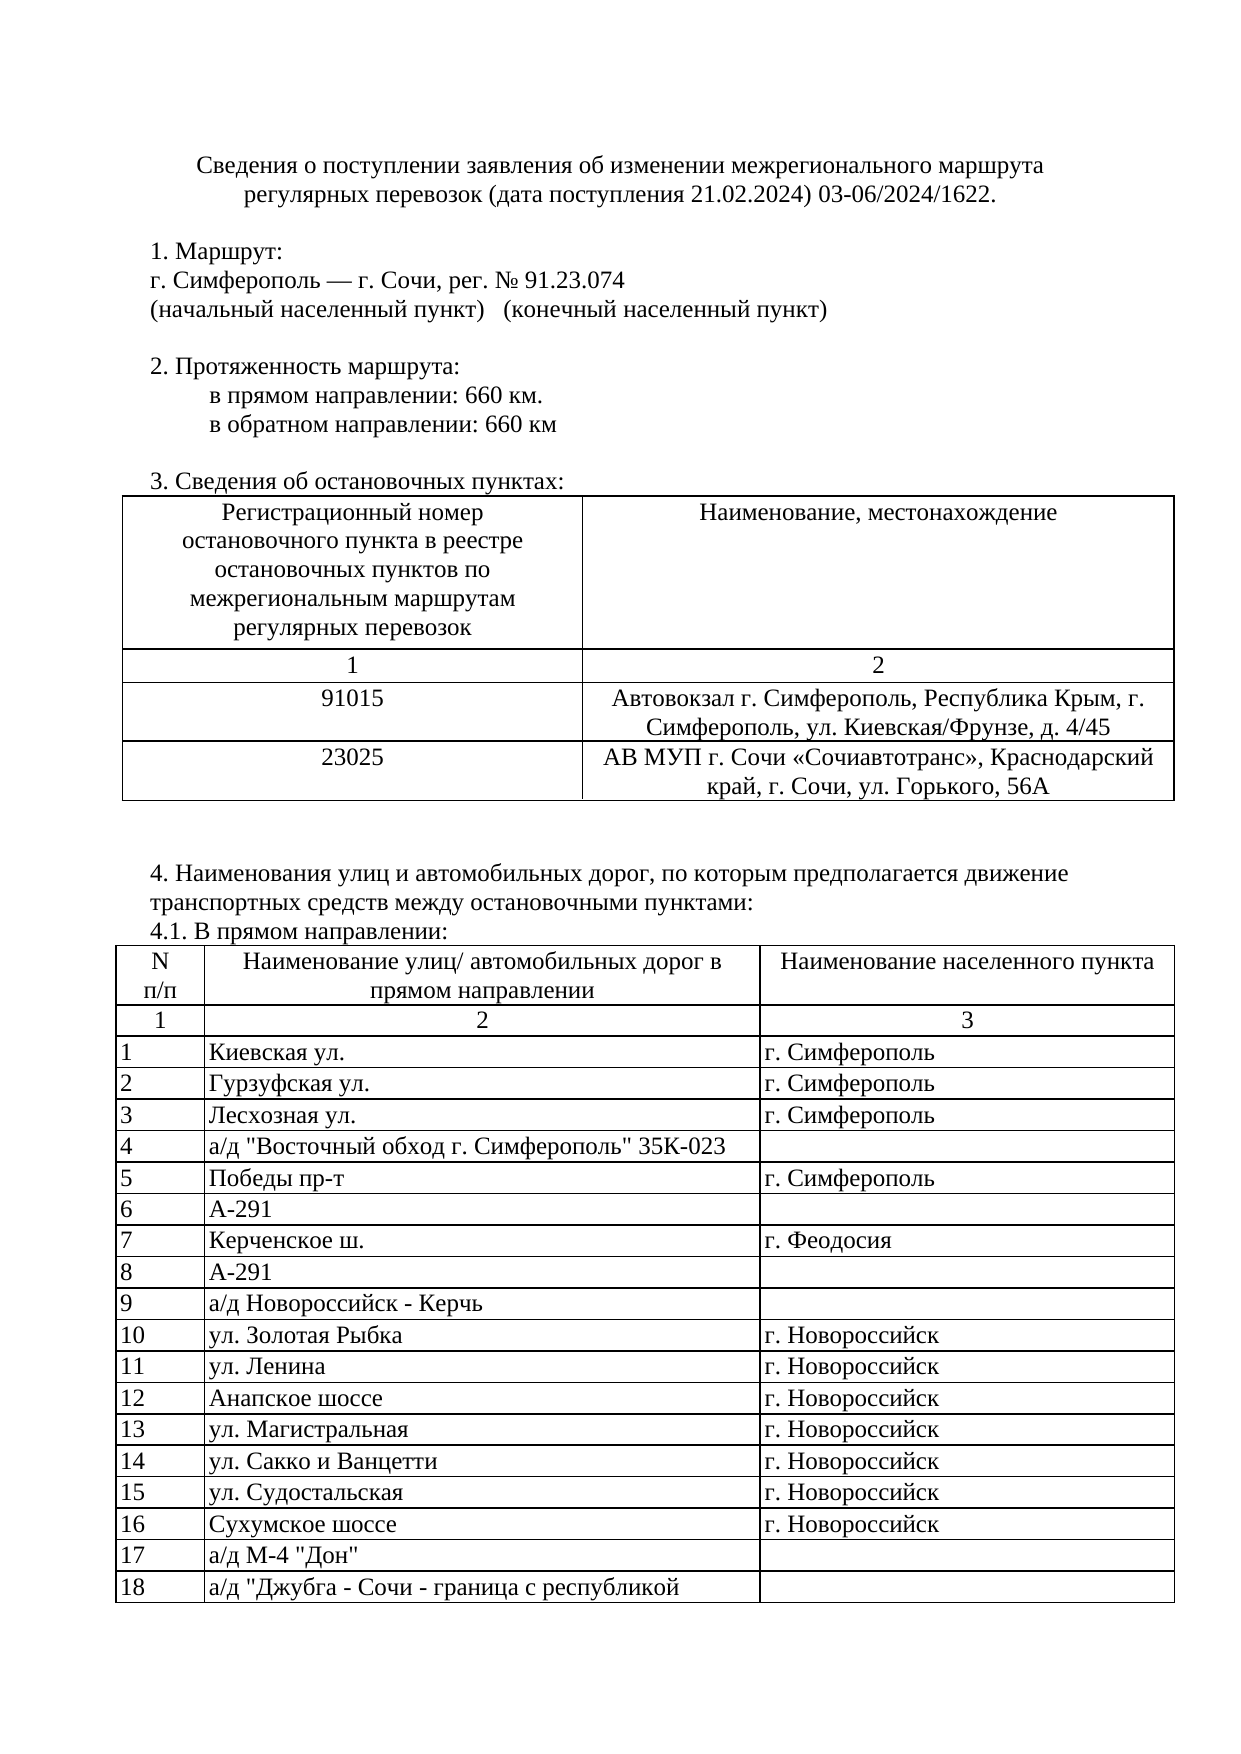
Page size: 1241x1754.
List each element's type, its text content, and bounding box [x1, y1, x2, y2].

table_cell Анапское шоссе [205, 1383, 759, 1413]
table_cell ул. Золотая Рыбка [205, 1320, 759, 1350]
table_cell 17 [117, 1540, 204, 1570]
table_cell 2 [117, 1068, 204, 1098]
table_cell [761, 1194, 1174, 1224]
table_cell 13 [117, 1415, 204, 1444]
table_cell 14 [117, 1446, 204, 1476]
table_cell [761, 1257, 1174, 1287]
table_cell г. Симферополь [761, 1068, 1174, 1098]
text 4. Наименования улиц и автомобильных дорог, по которым предполагается движение транспортных средств между остановочными пунктами: [150, 858, 1090, 916]
table_cell 91015 [123, 683, 582, 740]
table_cell 9 [117, 1289, 204, 1318]
text (начальный населенный пункт) (конечный населенный пункт) [150, 294, 1090, 322]
table_cell ул. Магистральная [205, 1415, 759, 1444]
table_cell Сухумское шоссе [205, 1509, 759, 1539]
table_cell г. Новороссийск [761, 1477, 1174, 1507]
table_cell г. Новороссийск [761, 1415, 1174, 1444]
table_cell Победы пр-т [205, 1163, 759, 1193]
table_cell 11 [117, 1352, 204, 1381]
table_cell а/д "Восточный обход г. Симферополь" 35К-023 [205, 1131, 759, 1161]
table_cell г. Симферополь [761, 1037, 1174, 1067]
table_cell [761, 1289, 1174, 1318]
table_header N п/п [117, 946, 204, 1004]
table_cell г. Симферополь [761, 1100, 1174, 1130]
table_cell 1 [117, 1037, 204, 1067]
table_cell а/д Новороссийск - Керчь [205, 1289, 759, 1318]
table_cell 3 [117, 1100, 204, 1130]
table_cell 16 [117, 1509, 204, 1539]
table_cell ул. Судостальская [205, 1477, 759, 1507]
text 1. Маршрут: [150, 236, 1090, 265]
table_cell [205, 1572, 759, 1602]
table_cell ул. Сакко и Ванцетти [205, 1446, 759, 1476]
table_cell [761, 1131, 1174, 1161]
text г. Симферополь — г. Сочи, рег. № 91.23.074 [150, 265, 1090, 294]
table_cell 18 [117, 1572, 204, 1602]
table_cell [761, 1572, 1174, 1602]
table_header Наименование населенного пункта [761, 946, 1174, 1004]
table_cell АВ МУП г. Сочи «Сочиавтотранс», Краснодарский край, г. Сочи, ул. Горького, 56А [583, 742, 1173, 799]
table_cell г. Новороссийск [761, 1352, 1174, 1381]
table_cell 8 [117, 1257, 204, 1287]
table_cell Киевская ул. [205, 1037, 759, 1067]
text 2. Протяженность маршрута: [150, 351, 1090, 380]
table_cell 10 [117, 1320, 204, 1350]
table_header Регистрационный номер остановочного пункта в реестре остановочных пунктов по межрегиональным маршрутам регулярных перевозок [123, 497, 582, 648]
table_cell 12 [117, 1383, 204, 1413]
table_cell г. Симферополь [761, 1163, 1174, 1193]
table_cell Автовокзал г. Симферополь, Республика Крым, г. Симферополь, ул. Киевская/Фрунзе, д. 4/45 [583, 683, 1173, 740]
table_cell 23025 [123, 742, 582, 799]
text в прямом направлении: 660 км. [150, 380, 1090, 409]
table_cell 4 [117, 1131, 204, 1161]
text 3. Сведения об остановочных пунктах: [150, 466, 1090, 495]
table_cell А-291 [205, 1257, 759, 1287]
table_cell а/д М-4 "Дон" [205, 1540, 759, 1570]
table_cell 1 [117, 1006, 204, 1035]
table_cell 6 [117, 1194, 204, 1224]
table_cell Керченское ш. [205, 1226, 759, 1256]
text Сведения о поступлении заявления об изменении межрегионального маршрута регулярных перевозок (дата поступления 21.02.2024) 03-06/2024/1622. [150, 150, 1090, 207]
table_header Наименование улиц/ автомобильных дорог в прямом направлении [205, 946, 759, 1004]
text 4.1. В прямом направлении: [150, 916, 1090, 945]
table_cell г. Феодосия [761, 1226, 1174, 1256]
table_cell г. Новороссийск [761, 1446, 1174, 1476]
table_cell 15 [117, 1477, 204, 1507]
table_cell 2 [583, 650, 1173, 681]
table_cell 7 [117, 1226, 204, 1256]
text в обратном направлении: 660 км [150, 409, 1090, 437]
table_cell 1 [123, 650, 582, 681]
table_cell [761, 1540, 1174, 1570]
table_cell ул. Ленина [205, 1352, 759, 1381]
table_cell 5 [117, 1163, 204, 1193]
table_cell А-291 [205, 1194, 759, 1224]
table_cell г. Новороссийск [761, 1383, 1174, 1413]
table_cell 3 [761, 1006, 1174, 1035]
table_cell Лесхозная ул. [205, 1100, 759, 1130]
table_cell 2 [205, 1006, 759, 1035]
table_cell Гурзуфская ул. [205, 1068, 759, 1098]
table_cell г. Новороссийск [761, 1509, 1174, 1539]
table_cell г. Новороссийск [761, 1320, 1174, 1350]
table_header Наименование, местонахождение [583, 497, 1173, 648]
